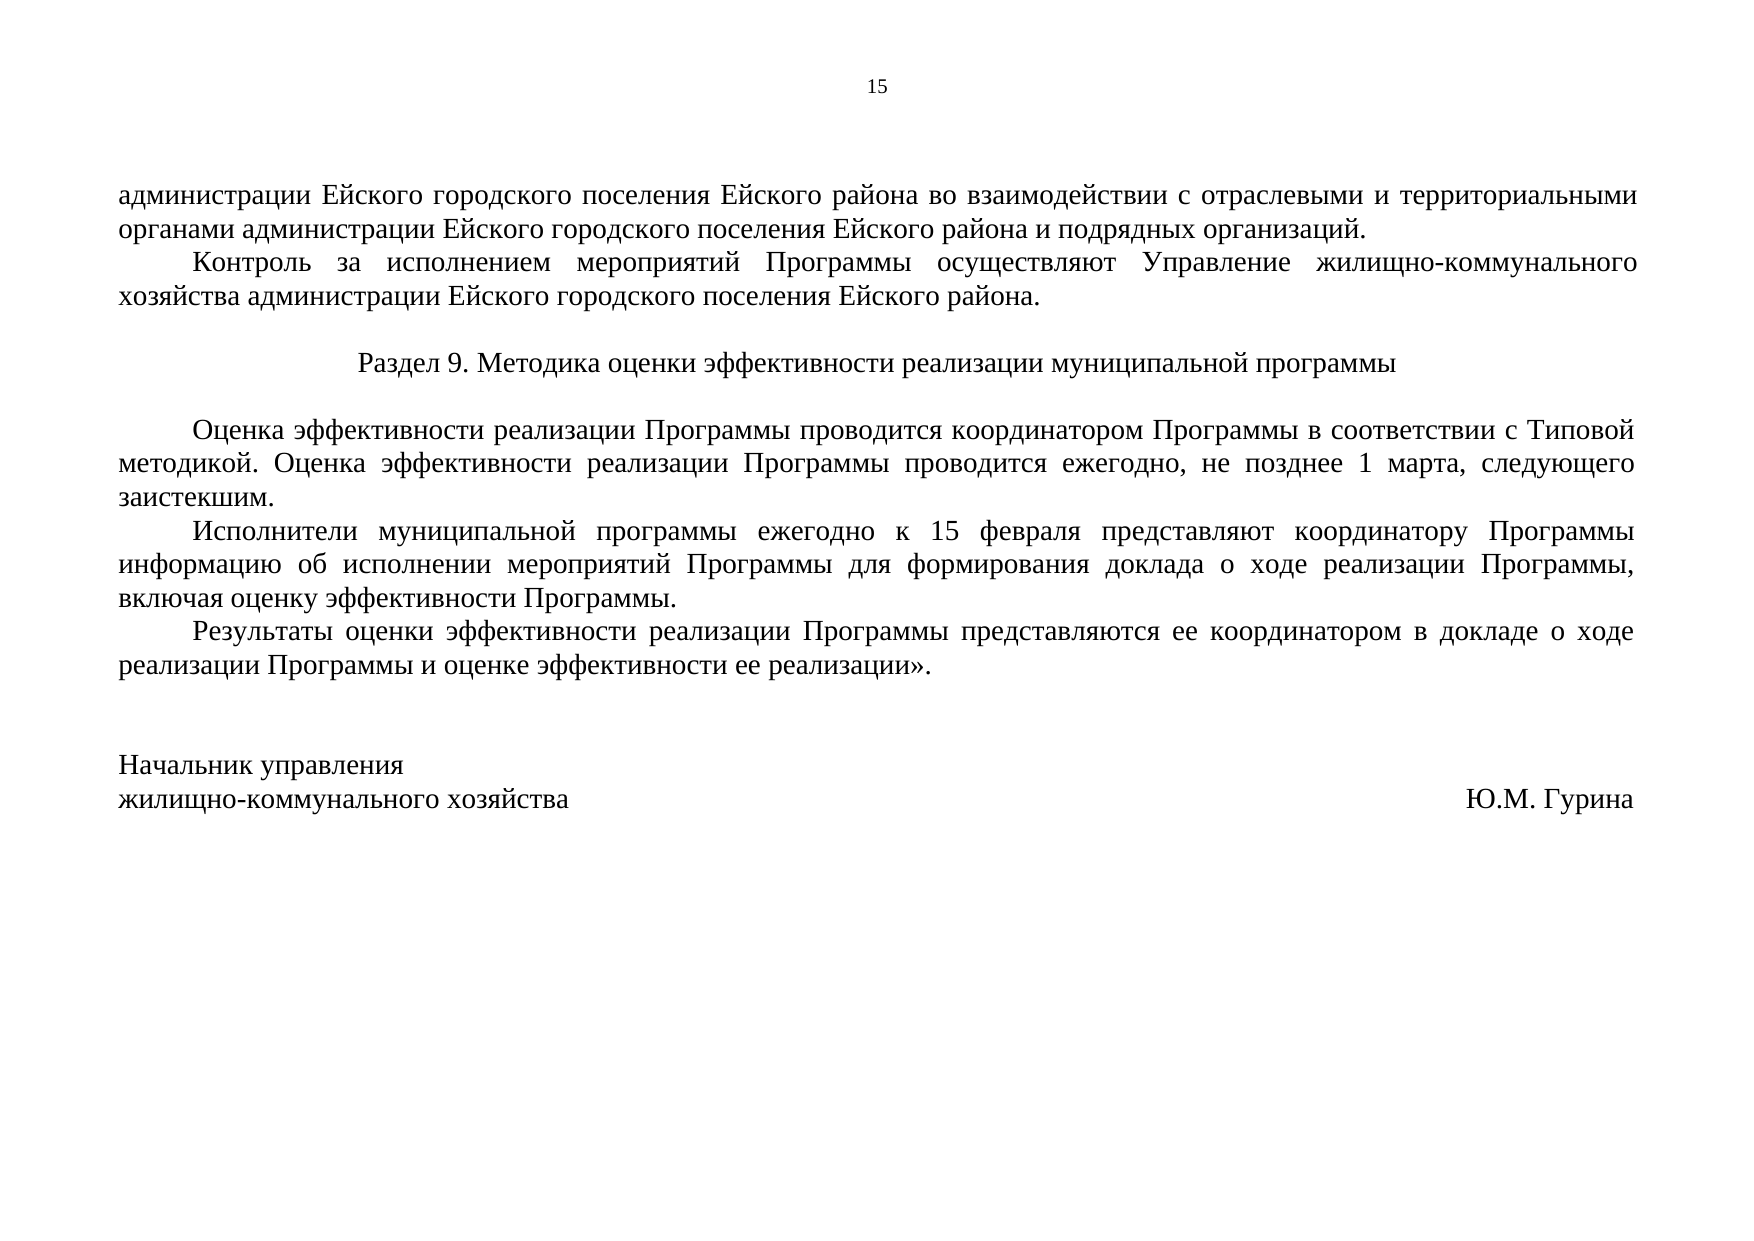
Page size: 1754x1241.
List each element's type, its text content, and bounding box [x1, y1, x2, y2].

text Оценка эффективности реализации Программы проводится координатором Программы в соответствии с Типовой методикой. Оценка эффективности реализации Программы проводится ежегодно, не позднее 1 марта, следующего заистекшим. [118, 412, 1636, 513]
text Раздел 9. Методика оценки эффективности реализации муниципальной программы [118, 345, 1636, 378]
text Исполнители муниципальной программы ежегодно к 15 февраля представляют координатору Программы информацию об исполнении мероприятий Программы для формирования доклада о ходе реализации Программы, включая оценку эффективности Программы. [118, 513, 1636, 613]
text Контроль за исполнением мероприятий Программы осуществляют Управление жилищно-коммунального хозяйства администрации Ейского городского поселения Ейского района. [118, 244, 1639, 311]
text Начальник управления [118, 747, 1636, 781]
text жилищно-коммунального хозяйства Ю.М. Гурина [118, 781, 1636, 814]
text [118, 177, 1639, 244]
text Результаты оценки эффективности реализации Программы представляются ее координатором в докладе о ходе реализации Программы и оценке эффективности ее реализации». [118, 613, 1636, 680]
